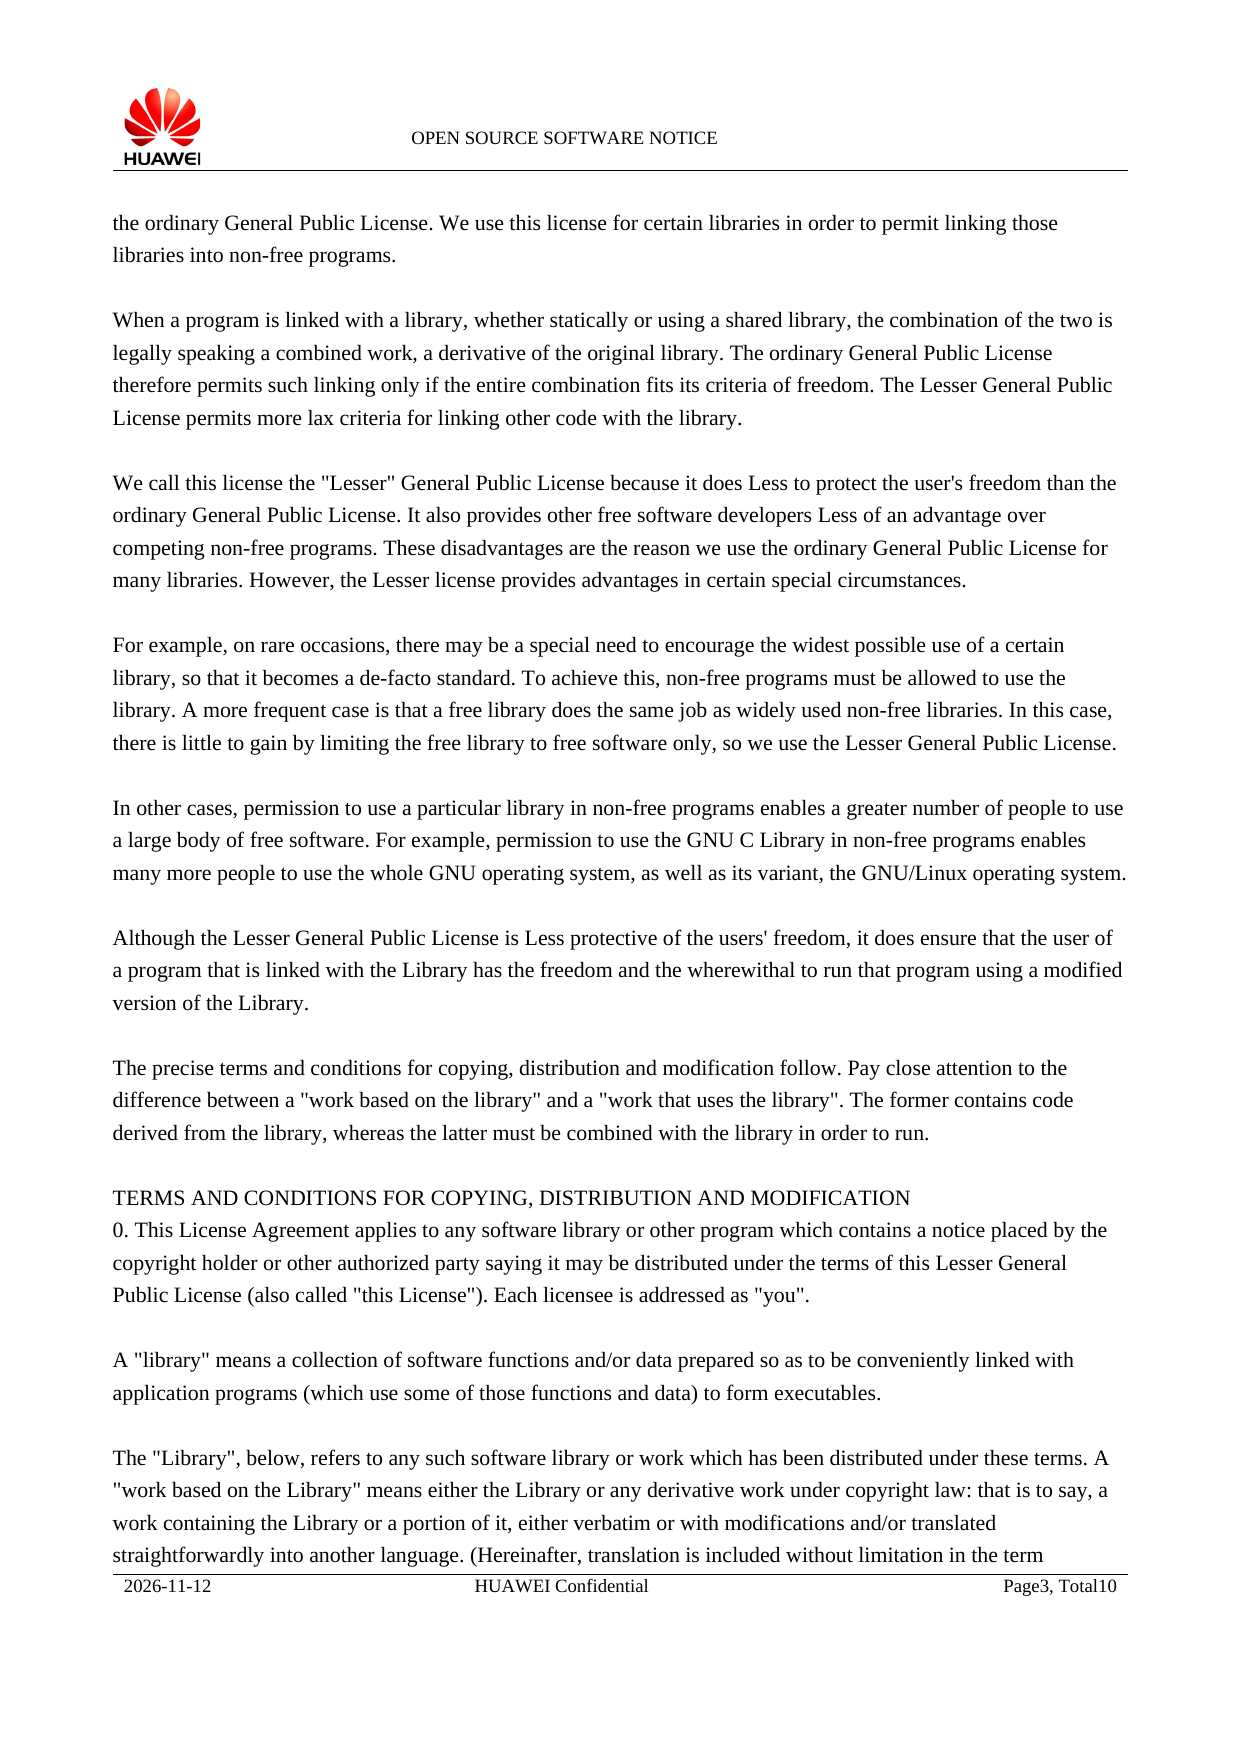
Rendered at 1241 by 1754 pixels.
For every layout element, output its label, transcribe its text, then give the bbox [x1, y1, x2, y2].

picture [124, 88, 201, 165]
